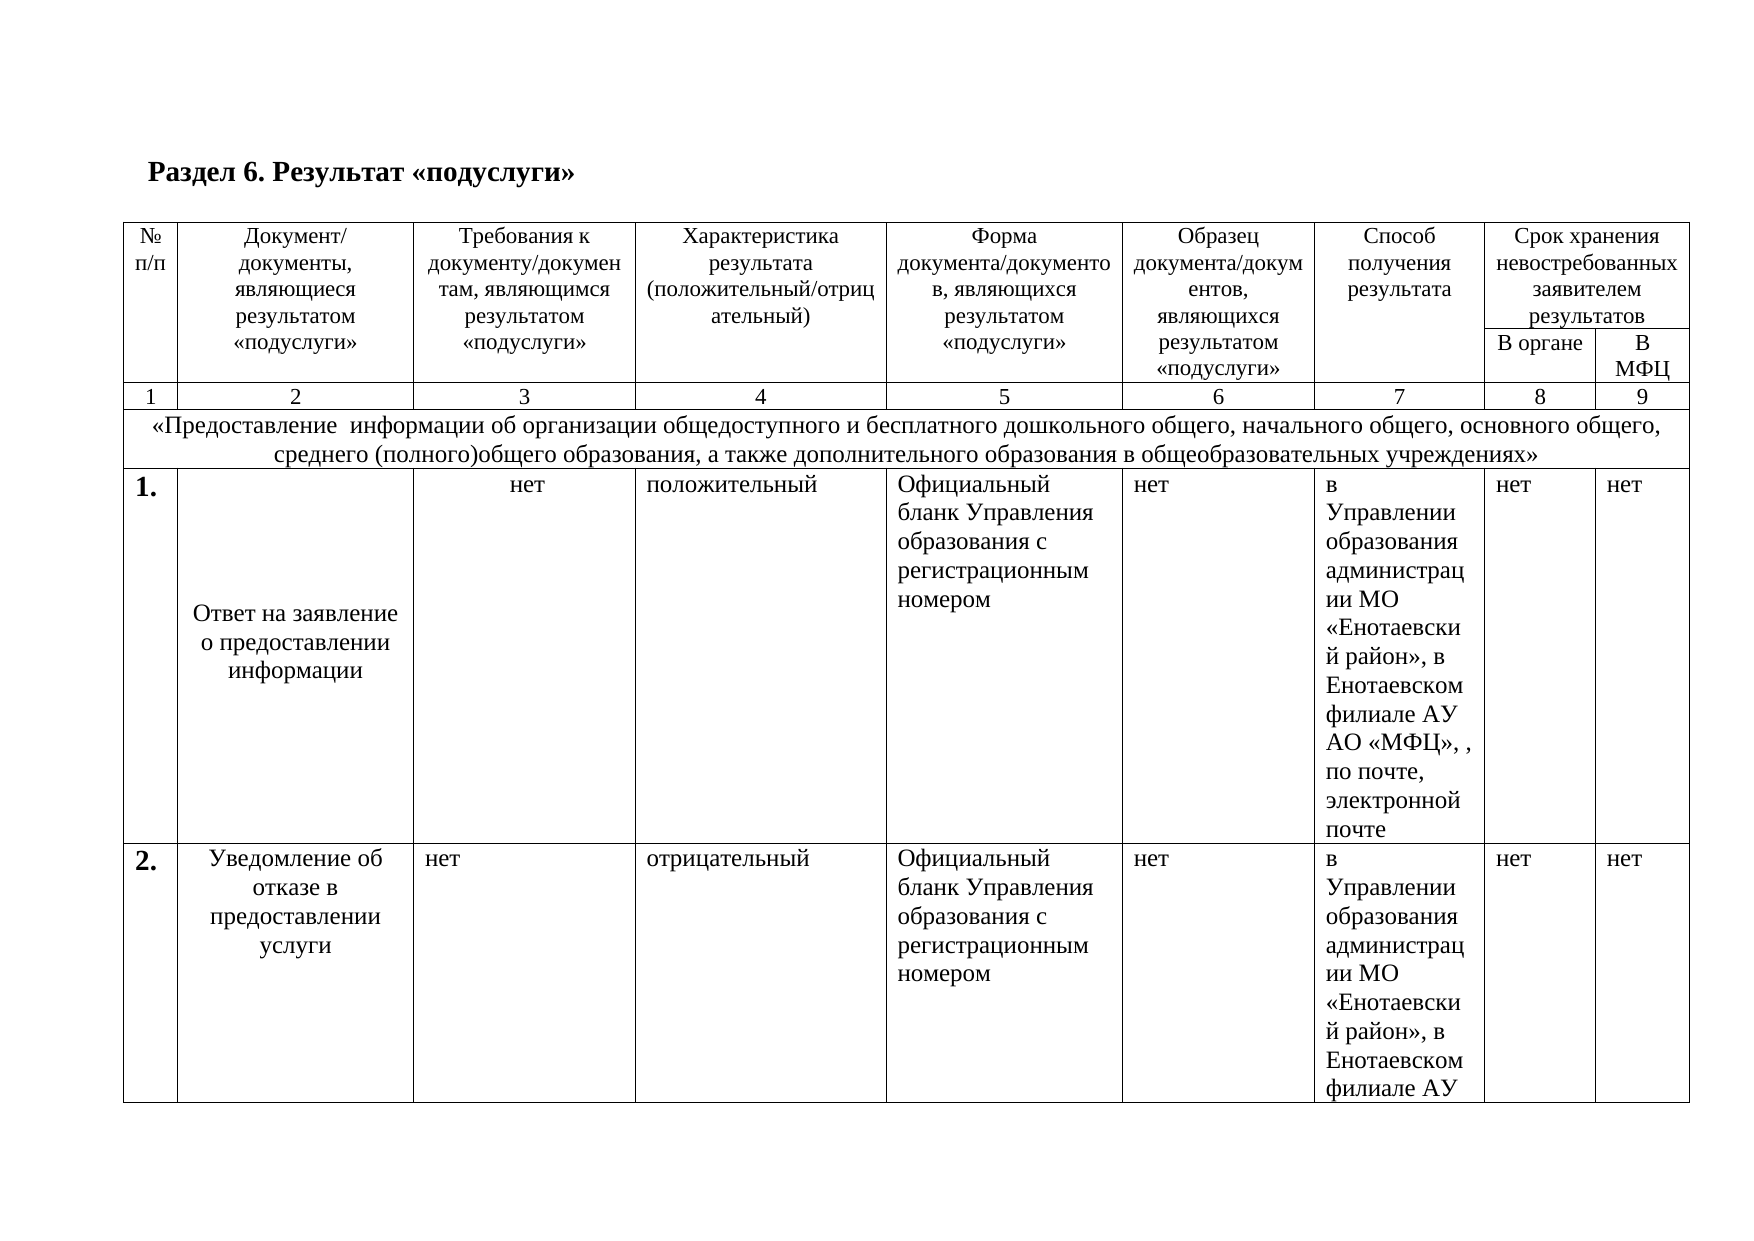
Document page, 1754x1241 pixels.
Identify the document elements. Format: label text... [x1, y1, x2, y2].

table_cell 8 [1485, 383, 1595, 409]
table_cell положительный [636, 469, 886, 842]
table_cell 1 [124, 383, 177, 409]
table_cell нет [1596, 844, 1689, 1102]
table_header № п/п [124, 223, 177, 382]
table_header Образец документа/документов, являющихся результатом «подуслуги» [1123, 223, 1314, 382]
table_cell 1. [124, 469, 177, 842]
table_cell Ответ на заявление о предоставлении информации [178, 469, 413, 842]
table_header Документ/документы, являющиеся результатом «подуслуги» [178, 223, 413, 382]
table_cell 9 [1596, 383, 1689, 409]
table_cell нет [1485, 469, 1595, 842]
table_cell отрицательный [636, 844, 886, 1102]
table_cell 5 [887, 383, 1122, 409]
text Раздел 6. Результат «подуслуги» [148, 154, 1665, 188]
table_cell нет [1123, 469, 1314, 842]
table_cell нет [1123, 844, 1314, 1102]
table_cell 2. [124, 844, 177, 1102]
table_header Форма документа/документов, являющихся результатом «подуслуги» [887, 223, 1122, 382]
table_cell Официальный бланк Управления образования с регистрационным номером [887, 469, 1122, 842]
table_cell В МФЦ [1596, 329, 1689, 382]
table_cell 6 [1123, 383, 1314, 409]
table_cell нет [414, 844, 635, 1102]
table_cell 3 [414, 383, 635, 409]
table_cell 7 [1315, 383, 1484, 409]
table_cell 2 [178, 383, 413, 409]
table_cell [887, 844, 1122, 1102]
table_header Срок хранения невостребованных заявителем результатов [1485, 223, 1689, 328]
table_header Характеристика результата (положительный/отрицательный) [636, 223, 886, 382]
table_cell 4 [636, 383, 886, 409]
table_header Требования к документу/документам, являющимся результатом «подуслуги» [414, 223, 635, 382]
table_cell нет [414, 469, 635, 842]
table_cell В органе [1485, 329, 1595, 382]
table_cell «Предоставление информации об организации общедоступного и бесплатного дошкольного общего, начального общего, основного общего, среднего (полного)общего образования, а также дополнительного образования в общеобразовательных учреждениях» [124, 410, 1689, 468]
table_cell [178, 844, 413, 1102]
table_cell нет [1596, 469, 1689, 842]
table_header Способ получения результата [1315, 223, 1484, 382]
table_cell нет [1485, 844, 1595, 1102]
